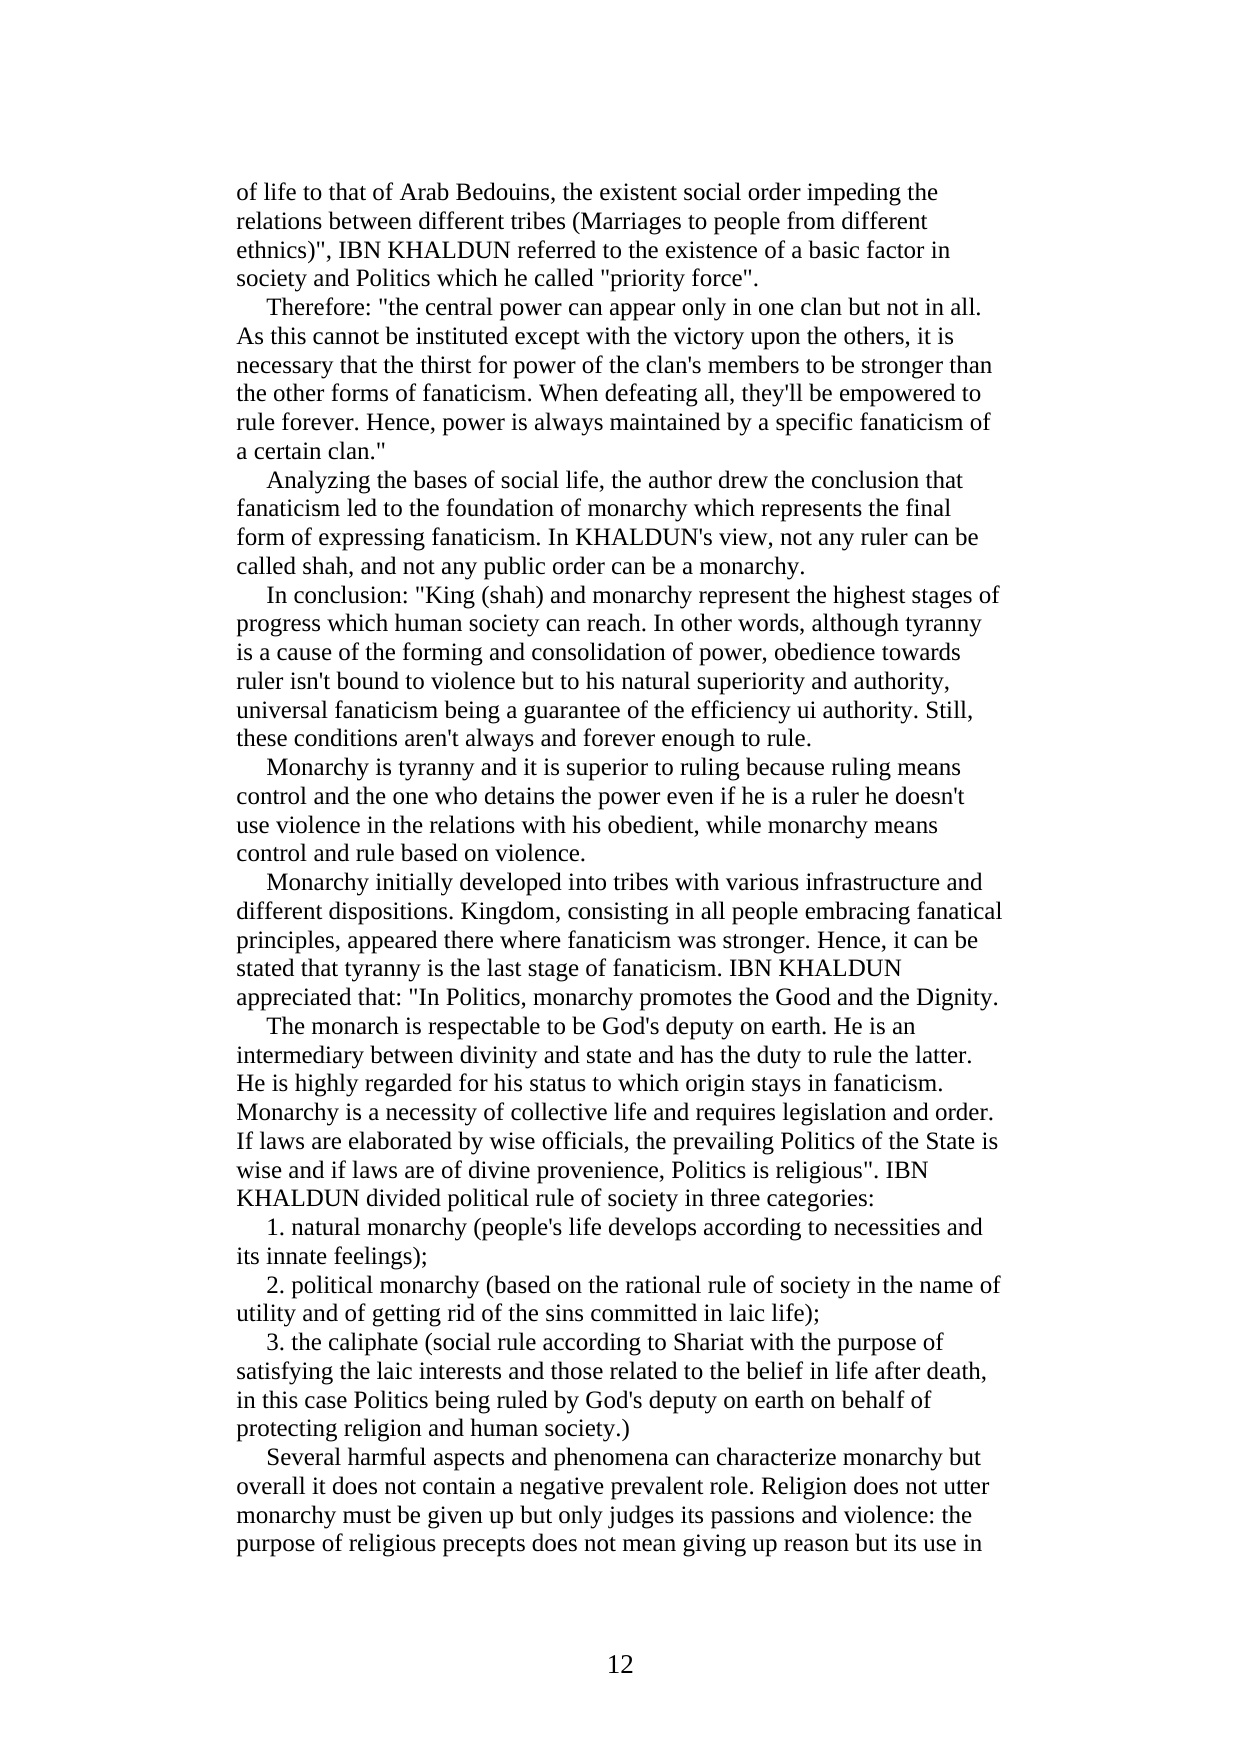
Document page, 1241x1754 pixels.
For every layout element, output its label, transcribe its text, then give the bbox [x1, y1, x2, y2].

text 2. political monarchy (based on the rational rule of society in the name of utility and of getting rid of the sins committed in laic life); [236, 1270, 1004, 1327]
text Therefore: "the central power can appear only in one clan but not in all. As this cannot be instituted except with the victory upon the others, it is necessary that the thirst for power of the clan's members to be stronger than the other forms of fanaticism. When defeating all, they'll be empowered to rule forever. Hence, power is always maintained by a specific fanaticism of a certain clan." [236, 292, 1004, 465]
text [236, 177, 1004, 292]
text Monarchy is tyranny and it is superior to ruling because ruling means control and the one who detains the power even if he is a ruler he doesn't use violence in the relations with his obedient, while monarchy means control and rule based on violence. [236, 752, 1004, 867]
text Analyzing the bases of social life, the author drew the conclusion that fanaticism led to the foundation of monarchy which represents the final form of expressing fanaticism. In KHALDUN's view, not any ruler can be called shah, and not any public order can be a monarchy. [236, 465, 1004, 580]
text 1. natural monarchy (people's life develops according to necessities and its innate feelings); [236, 1212, 1004, 1270]
text 3. the caliphate (social rule according to Shariat with the purpose of satisfying the laic interests and those related to the belief in life after death, in this case Politics being ruled by God's deputy on earth on behalf of protecting religion and human society.) [236, 1327, 1004, 1442]
text Monarchy initially developed into tribes with various infrastructure and different dispositions. Kingdom, consisting in all people embracing fanatical principles, appeared there where fanaticism was stronger. Hence, it can be stated that tyranny is the last stage of fanaticism. IBN KHALDUN appreciated that: "In Politics, monarchy promotes the Good and the Dignity. [236, 867, 1004, 1011]
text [236, 1442, 1004, 1557]
text The monarch is respectable to be God's deputy on earth. He is an intermediary between divinity and state and has the duty to rule the latter. He is highly regarded for his status to which origin stays in fanaticism. Monarchy is a necessity of collective life and requires legislation and order. If laws are elaborated by wise officials, the prevailing Politics of the State is wise and if laws are of divine provenience, Politics is religious". IBN KHALDUN divided political rule of society in three categories: [236, 1011, 1004, 1212]
text In conclusion: "King (shah) and monarchy represent the highest stages of progress which human society can reach. In other words, although tyranny is a cause of the forming and consolidation of power, obedience towards ruler isn't bound to violence but to his natural superiority and authority, universal fanaticism being a guarantee of the efficiency ui authority. Still, these conditions aren't always and forever enough to rule. [236, 580, 1004, 752]
